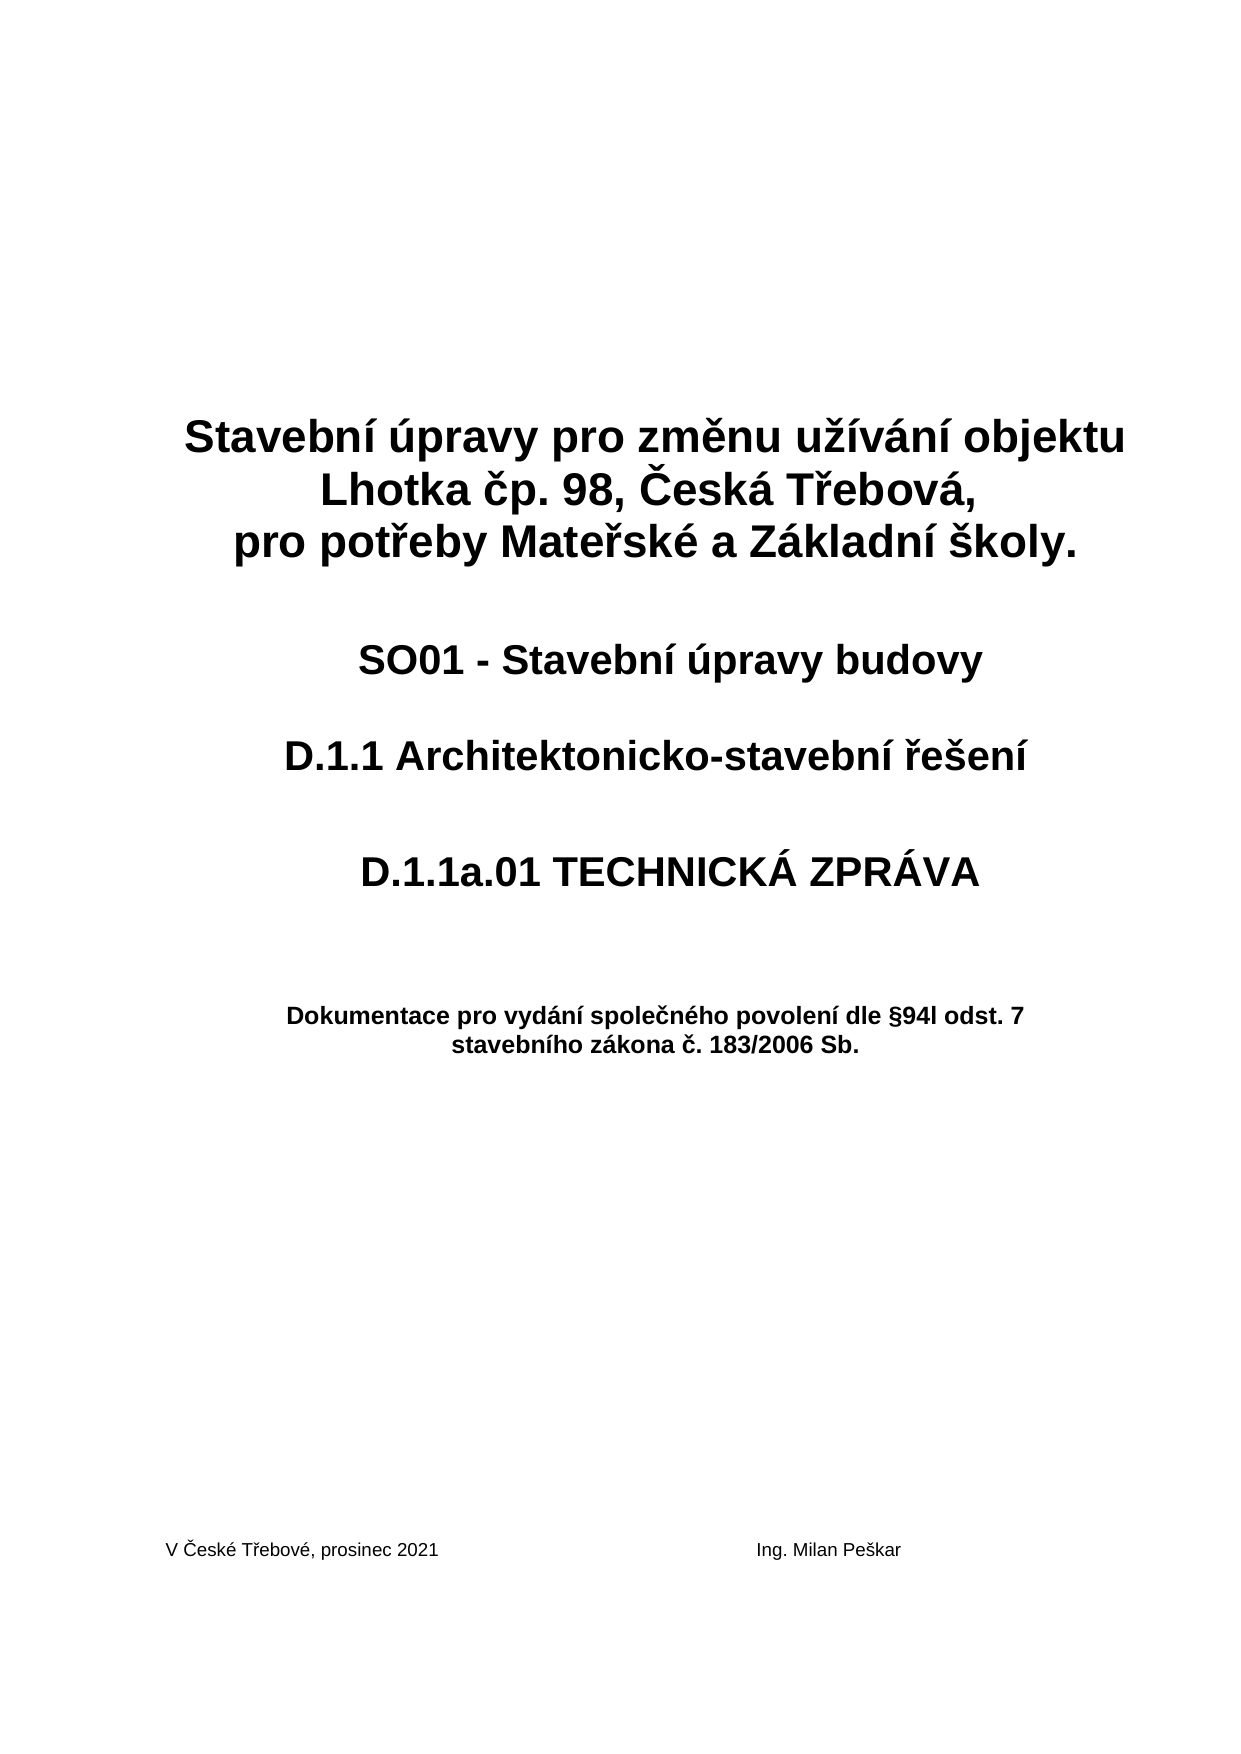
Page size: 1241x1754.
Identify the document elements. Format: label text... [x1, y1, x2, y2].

text SO01 - Stavební úpravy budovy [165, 636, 1146, 684]
text D.1.1 Architektonicko-stavební řešení [165, 732, 1146, 779]
text Stavební úpravy pro změnu užívání objektu Lhotka čp. 98, Česká Třebová, pro potřeby Mateřské a Základní školy. [165, 409, 1146, 568]
text D.1.1a.01 TECHNICKÁ ZPRÁVA [195, 848, 1146, 896]
text stavebního zákona č. 183/2006 Sb. [165, 1030, 1146, 1058]
text Dokumentace pro vydání společného povolení dle §94l odst. 7 [165, 1001, 1146, 1030]
text V České Třebové, prosinec 2021 Ing. Milan Peškar [165, 1539, 1146, 1560]
